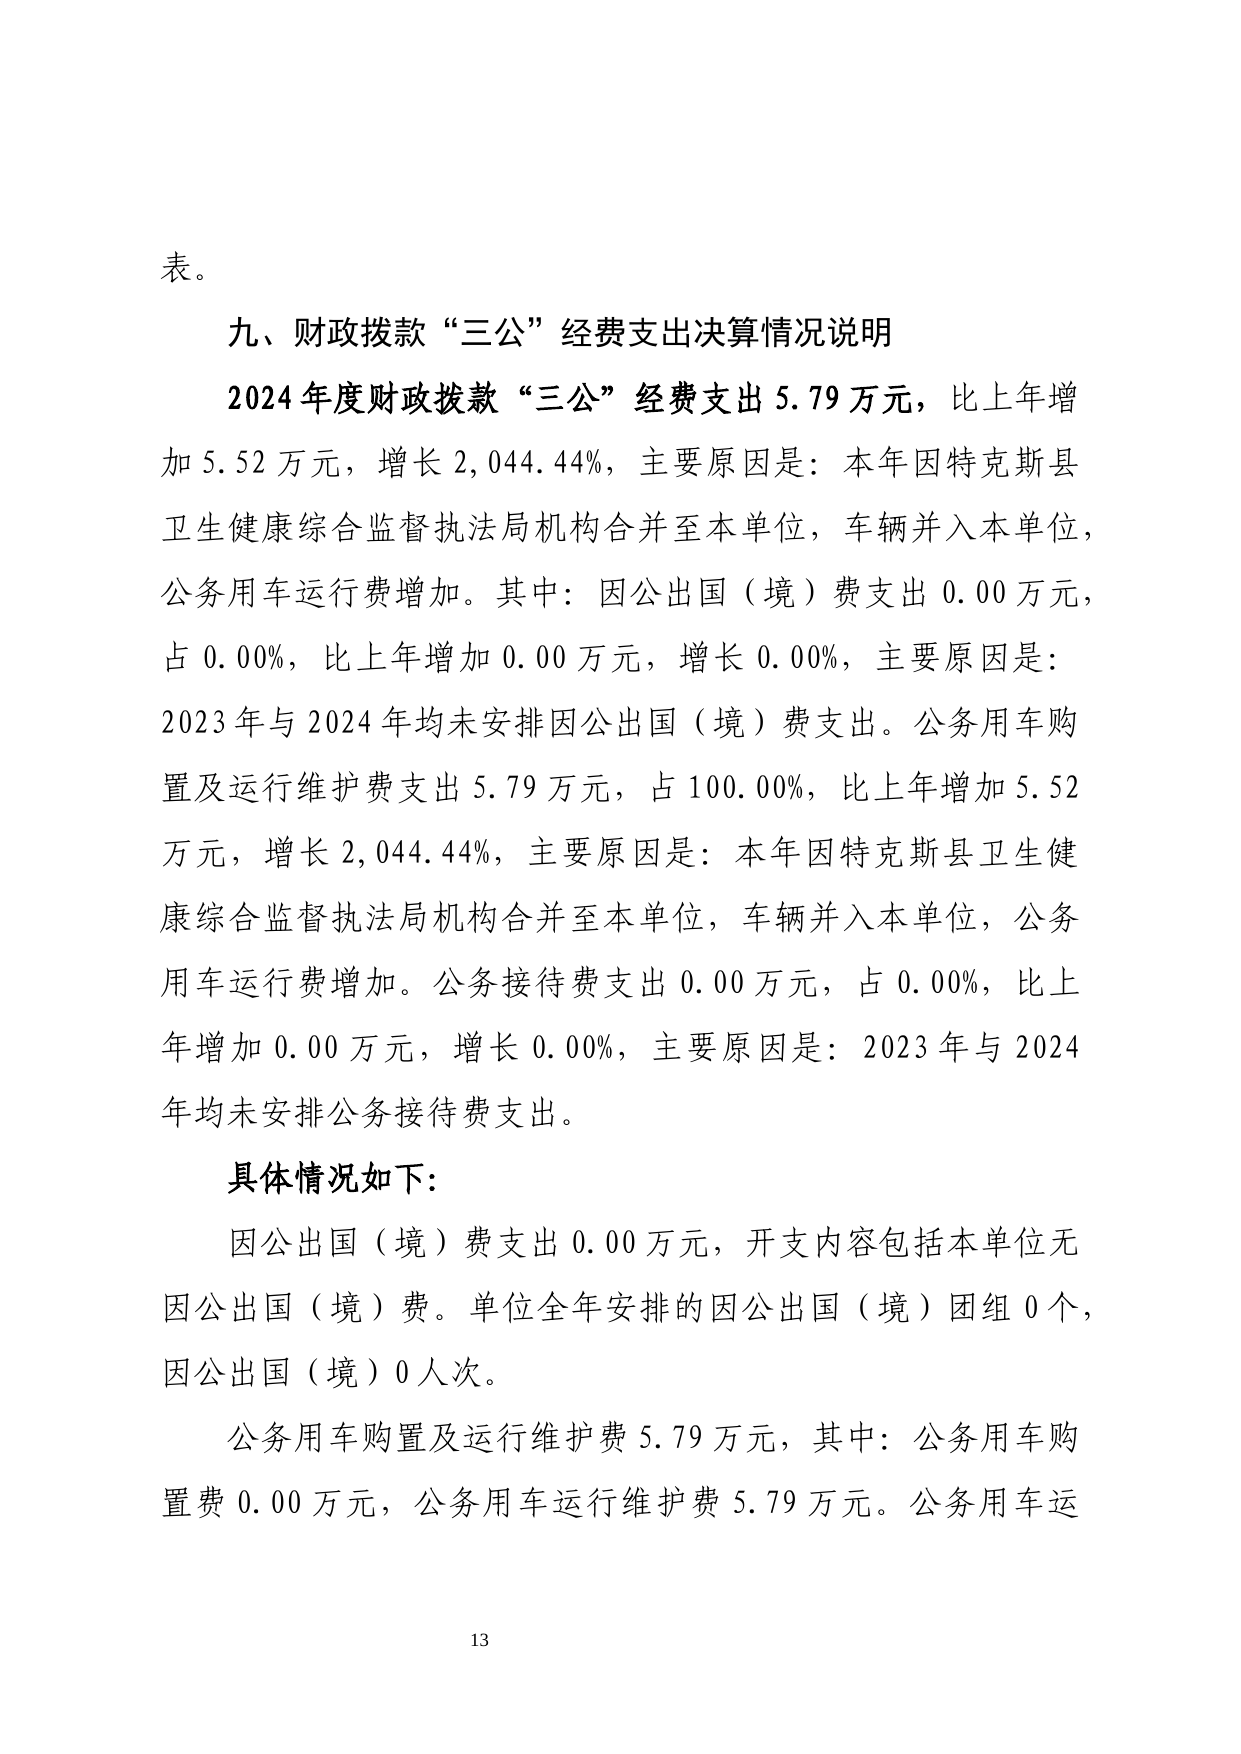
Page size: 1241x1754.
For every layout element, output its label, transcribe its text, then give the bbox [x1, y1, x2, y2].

text 九、财政拨款“三公”经费支出决算情况说明 [159, 298, 1081, 363]
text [159, 233, 1081, 298]
text 2024年度财政拨款“三公”经费支出5.79万元，比上年增加5.52万元，增长2,044.44%，主要原因是：本年因特克斯县卫生健康综合监督执法局机构合并至本单位，车辆并入本单位，公务用车运行费增加。其中：因公出国（境）费支出0.00万元，占0.00%，比上年增加0.00万元，增长0.00%，主要原因是：2023年与2024年均未安排因公出国（境）费支出。公务用车购置及运行维护费支出5.79万元，占100.00%，比上年增加5.52万元，增长2,044.44%，主要原因是：本年因特克斯县卫生健康综合监督执法局机构合并至本单位，车辆并入本单位，公务用车运行费增加。公务接待费支出0.00万元，占0.00%，比上年增加0.00万元，增长0.00%，主要原因是：2023年与2024年均未安排公务接待费支出。 [159, 363, 1081, 1143]
text 因公出国（境）费支出0.00万元，开支内容包括本单位无因公出国（境）费。单位全年安排的因公出国（境）团组0个，因公出国（境）0人次。 [159, 1208, 1081, 1403]
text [159, 1403, 1081, 1533]
text 具体情况如下： [159, 1143, 1081, 1208]
